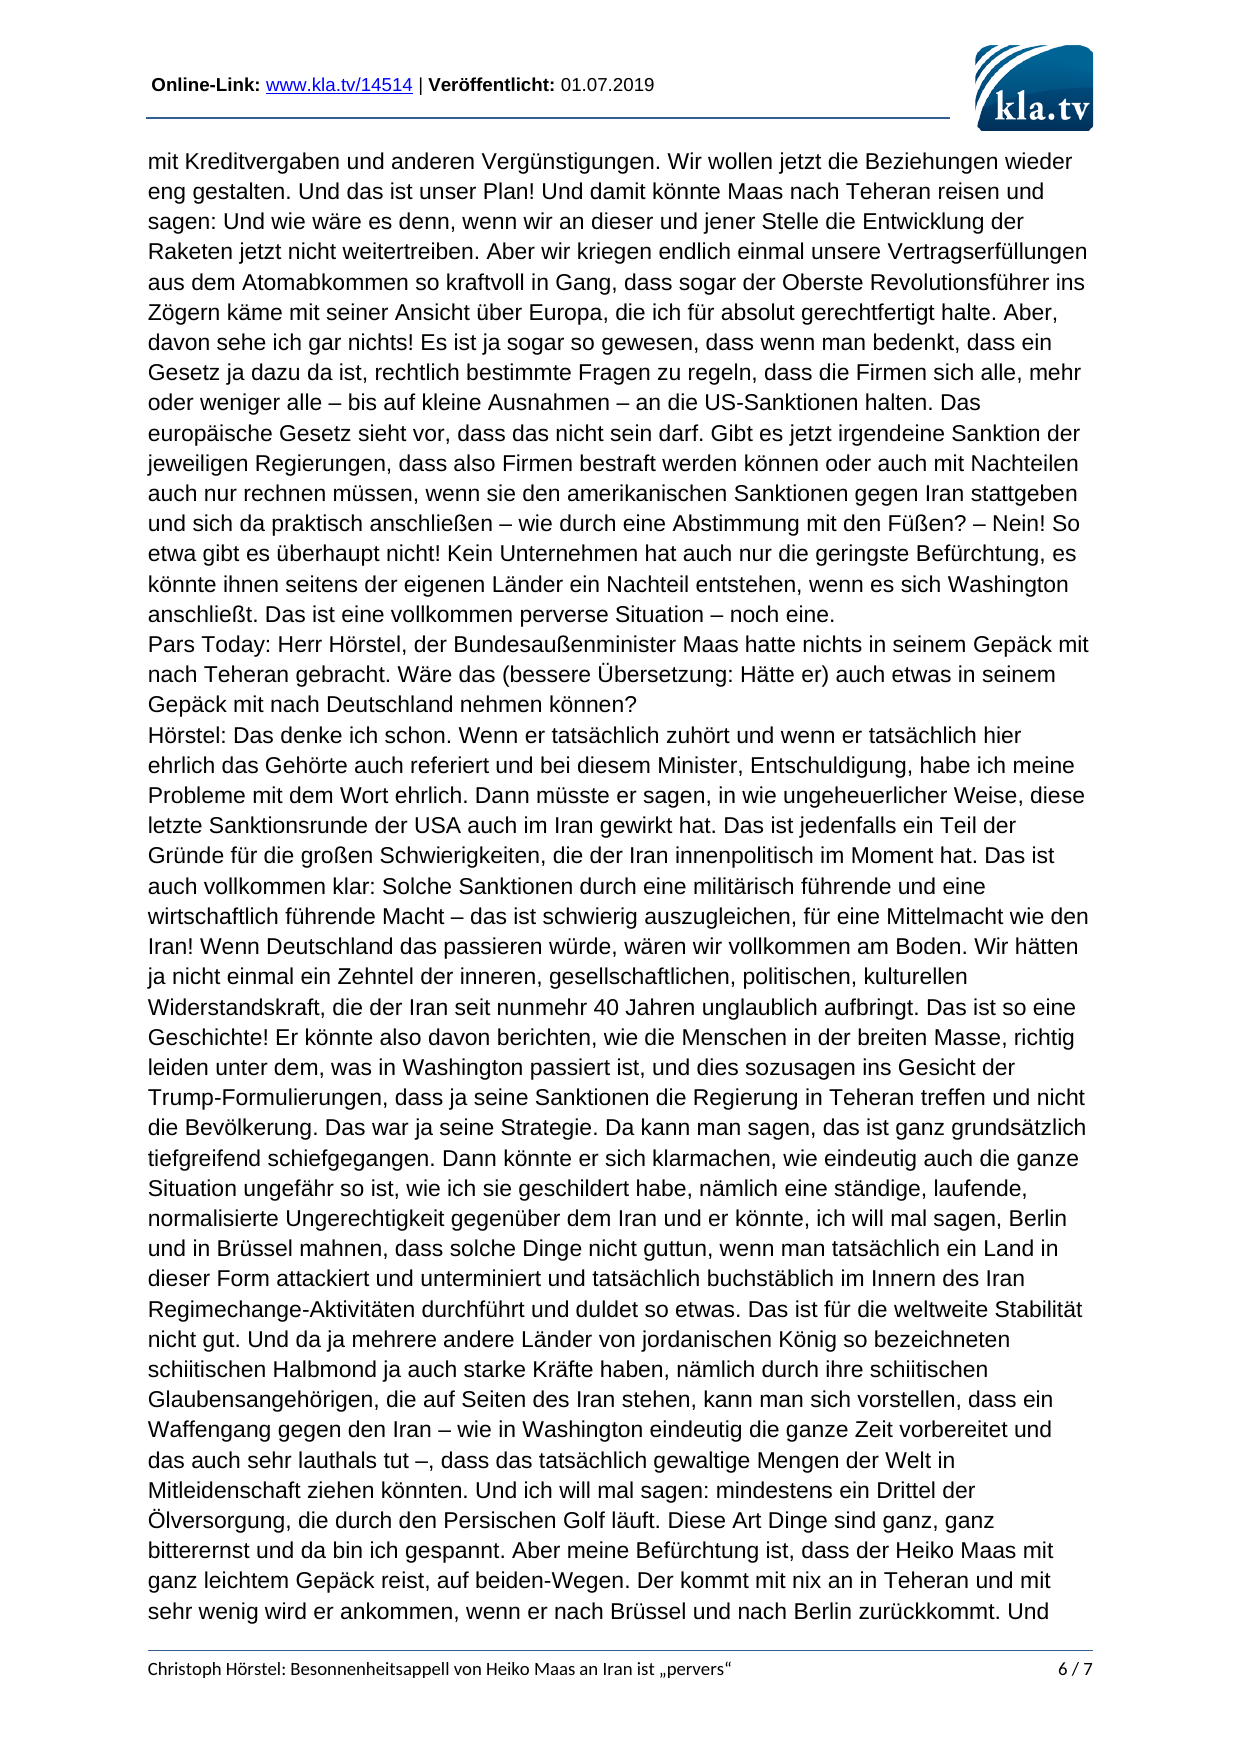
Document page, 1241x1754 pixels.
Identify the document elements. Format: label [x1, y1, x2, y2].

text [148, 148, 1093, 1624]
